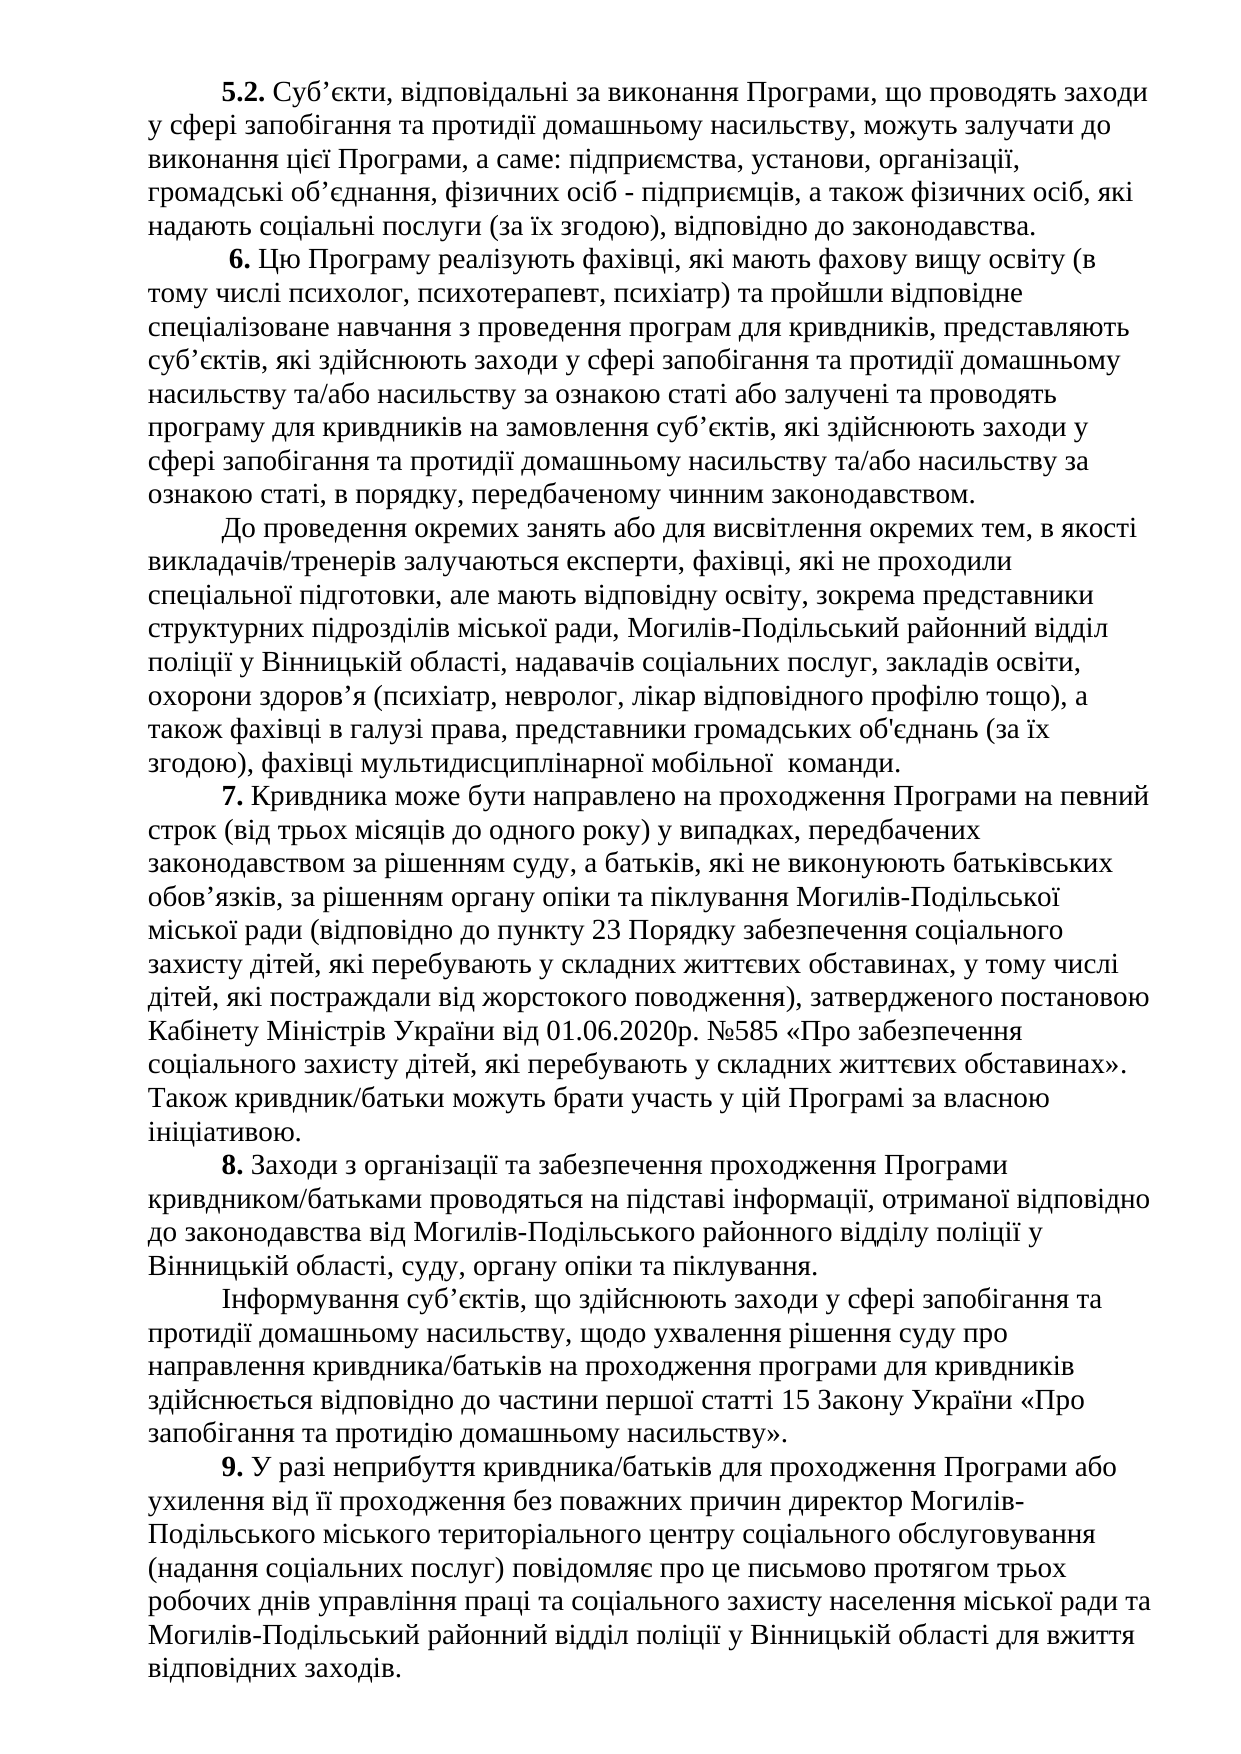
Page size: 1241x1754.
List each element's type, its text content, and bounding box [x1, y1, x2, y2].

text 9. У разі неприбуття кривдника/батьків для проходження Програми або ухилення від її проходження без поважних причин директор Могилів-Подільського міського територіального центру соціального обслуговування (надання соціальних послуг) повідомляє про це письмово протягом трьох робочих днів управління праці та соціального захисту населення міської ради та Могилів-Подільський районний відділ поліції у Вінницькій області для вжиття відповідних заходів. [148, 1449, 1152, 1684]
text 8. Заходи з організації та забезпечення проходження Програми кривдником/батьками проводяться на підставі інформації, отриманої відповідно до законодавства від Могилів-Подільського районного відділу поліції у Вінницькій області, суду, органу опіки та піклування. [148, 1147, 1152, 1281]
text 6. Цю Програму реалізують фахівці, які мають фахову вищу освіту (в тому числі психолог, психотерапевт, психіатр) та пройшли відповідне спеціалізоване навчання з проведення програм для кривдників, представляють суб’єктів, які здійснюють заходи у сфері запобігання та протидії домашньому насильству та/або насильству за ознакою статі або залучені та проводять програму для кривдників на замовлення суб’єктів, які здійснюють заходи у сфері запобігання та протидії домашньому насильству та/або насильству за ознакою статі, в порядку, передбаченому чинним законодавством. [148, 242, 1152, 510]
text 5.2. Суб’єкти, відповідальні за виконання Програми, що проводять заходи у сфері запобігання та протидії домашньому насильству, можуть залучати до виконання цієї Програми, а саме: підприємства, установи, організації, громадські об’єднання, фізичних осіб - підприємців, а також фізичних осіб, які надають соціальні послуги (за їх згодою), відповідно до законодавства. [148, 74, 1152, 242]
text Також кривдник/батьки можуть брати участь у цій Програмі за власною ініціативою. [148, 1080, 1152, 1147]
text До проведення окремих занять або для висвітлення окремих тем, в якості викладачів/тренерів залучаються експерти, фахівці, які не проходили спеціальної підготовки, але мають відповідну освіту, зокрема представники структурних підрозділів міської ради, Могилів-Подільський районний відділ поліції у Вінницькій області, надавачів соціальних послуг, закладів освіти, охорони здоров’я (психіатр, невролог, лікар відповідного профілю тощо), а також фахівці в галузі права, представники громадських об'єднань (за їх згодою), фахівці мультидисциплінарної мобільної команди. [148, 510, 1152, 778]
text 7. Кривдника може бути направлено на проходження Програми на певний строк (від трьох місяців до одного року) у випадках, передбачених законодавством за рішенням суду, а батьків, які не виконуюють батьківських обов’язків, за рішенням органу опіки та піклування Могилів-Подільської міської ради (відповідно до пункту 23 Порядку забезпечення соціального захисту дітей, які перебувають у складних життєвих обставинах, у тому числі дітей, які постраждали від жорстокого поводження), затвердженого постановою Кабінету Міністрів України від 01.06.2020р. №585 «Про забезпечення соціального захисту дітей, які перебувають у складних життєвих обставинах». [148, 778, 1152, 1080]
text Інформування суб’єктів, що здійснюють заходи у сфері запобігання та протидії домашньому насильству, щодо ухвалення рішення суду про направлення кривдника/батьків на проходження програми для кривдників здійснюється відповідно до частини першої статті 15 Закону України «Про запобігання та протидію домашньому насильству». [148, 1281, 1152, 1449]
